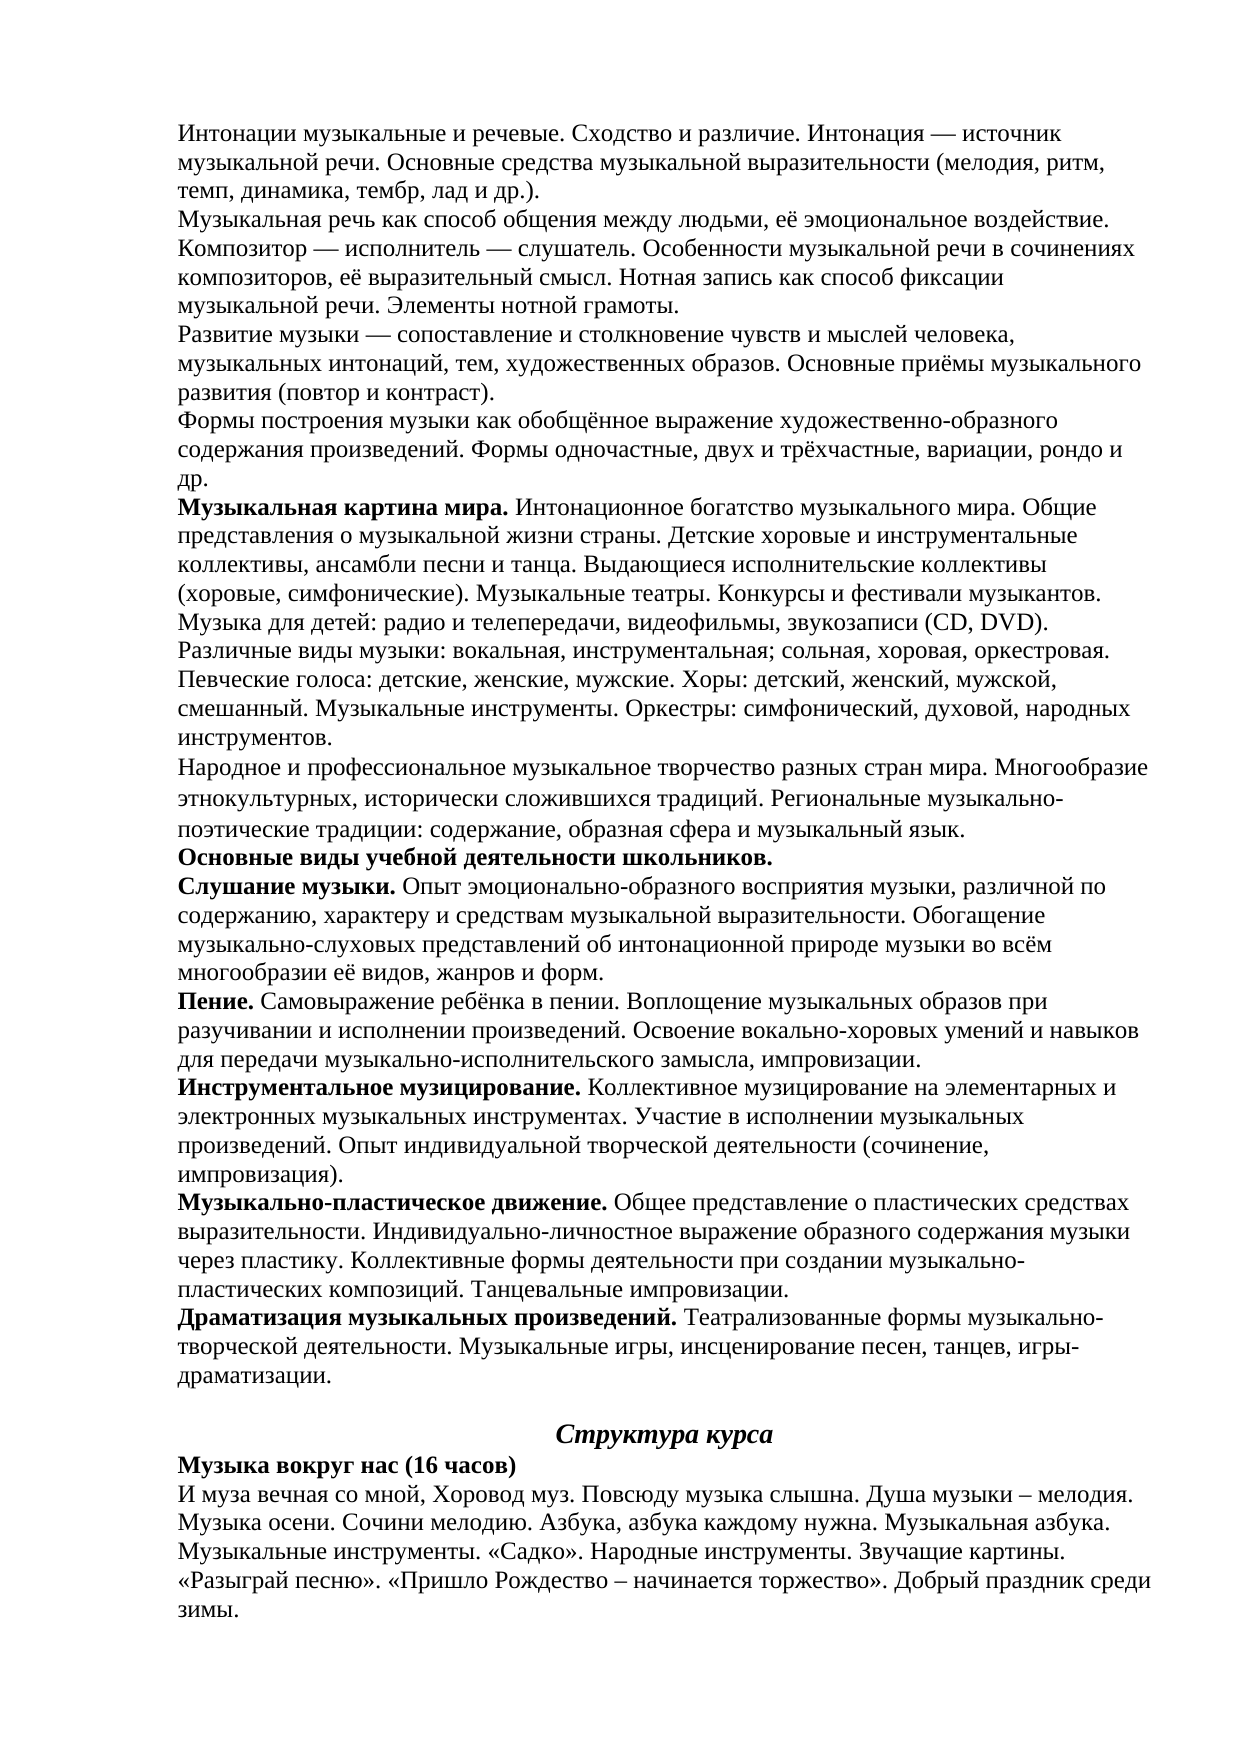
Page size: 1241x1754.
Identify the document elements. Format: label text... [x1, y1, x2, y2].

text Слушание музыки. Опыт эмоционально-образного восприятия музыки, различной по содержанию, характеру и средствам музыкальной выразительности. Обогащение музыкально-слуховых представлений об интонационной природе музыки во всём многообразии её видов, жанров и форм. [177, 871, 1152, 986]
text Музыка вокруг нас (16 часов) [177, 1450, 1152, 1479]
text Структура курса [177, 1417, 1152, 1450]
text Пение. Самовыражение ребёнка в пении. Воплощение музыкальных образов при разучивании и исполнении произведений. Освоение вокально-хоровых умений и навыков для передачи музыкально-исполнительского замысла, импровизации. [177, 986, 1152, 1072]
text Музыкальная картина мира. Интонационное богатство музыкального мира. Общие представления о музыкальной жизни страны. Детские хоровые и инструментальные коллективы, ансамбли песни и танца. Выдающиеся исполнительские коллективы (хоровые, симфонические). Музыкальные театры. Конкурсы и фестивали музыкантов. Музыка для детей: радио и телепередачи, видеофильмы, звукозаписи (CD, DVD). [177, 492, 1152, 636]
text Народное и профессиональное музыкальное творчество разных стран мира. Многообразие этнокультурных, исторически сложившихся традиций. Региональные музыкально-поэтические традиции: содержание, образная сфера и музыкальный язык. [177, 751, 1152, 842]
text Формы построения музыки как обобщённое выражение художественно-образного содержания произведений. Формы одночастные, двух и трёхчастные, вариации, рондо и др. [177, 406, 1152, 492]
text Музыкально-пластическое движение. Общее представление о пластических средствах выразительности. Индивидуально-личностное выражение образного содержания музыки через пластику. Коллективные формы деятельности при создании музыкально-пластических композиций. Танцевальные импровизации. [177, 1187, 1152, 1302]
text Основные виды учебной деятельности школьников. [177, 842, 1152, 871]
text Драматизация музыкальных произведений. Театрализованные формы музыкально-творческой деятельности. Музыкальные игры, инсценирование песен, танцев, игры-драматизации. [177, 1302, 1152, 1389]
text Инструментальное музицирование. Коллективное музицирование на элементарных и электронных музыкальных инструментах. Участие в исполнении музыкальных произведений. Опыт индивидуальной творческой деятельности (сочинение, импровизация). [177, 1072, 1152, 1187]
text И муза вечная со мной, Хоровод муз. Повсюду музыка слышна. Душа музыки – мелодия. Музыка осени. Сочини мелодию. Азбука, азбука каждому нужна. Музыкальная азбука. Музыкальные инструменты. «Садко». Народные инструменты. Звучащие картины. «Разыграй песню». «Пришло Рождество – начинается торжество». Добрый праздник среди зимы. [177, 1479, 1152, 1622]
text Различные виды музыки: вокальная, инструментальная; сольная, хоровая, оркестровая. Певческие голоса: детские, женские, мужские. Хоры: детский, женский, мужской, смешанный. Музыкальные инструменты. Оркестры: симфонический, духовой, народных инструментов. [177, 636, 1152, 751]
text Развитие музыки — сопоставление и столкновение чувств и мыслей человека, музыкальных интонаций, тем, художественных образов. Основные приёмы музыкального развития (повтор и контраст). [177, 319, 1152, 406]
text Интонации музыкальные и речевые. Сходство и различие. Интонация — источник музыкальной речи. Основные средства музыкальной выразительности (мелодия, ритм, темп, динамика, тембр, лад и др.). [177, 118, 1152, 204]
text Музыкальная речь как способ общения между людьми, её эмоциональное воздействие. Композитор — исполнитель — слушатель. Особенности музыкальной речи в сочинениях композиторов, её выразительный смысл. Нотная запись как способ фиксации музыкальной речи. Элементы нотной грамоты. [177, 204, 1152, 319]
